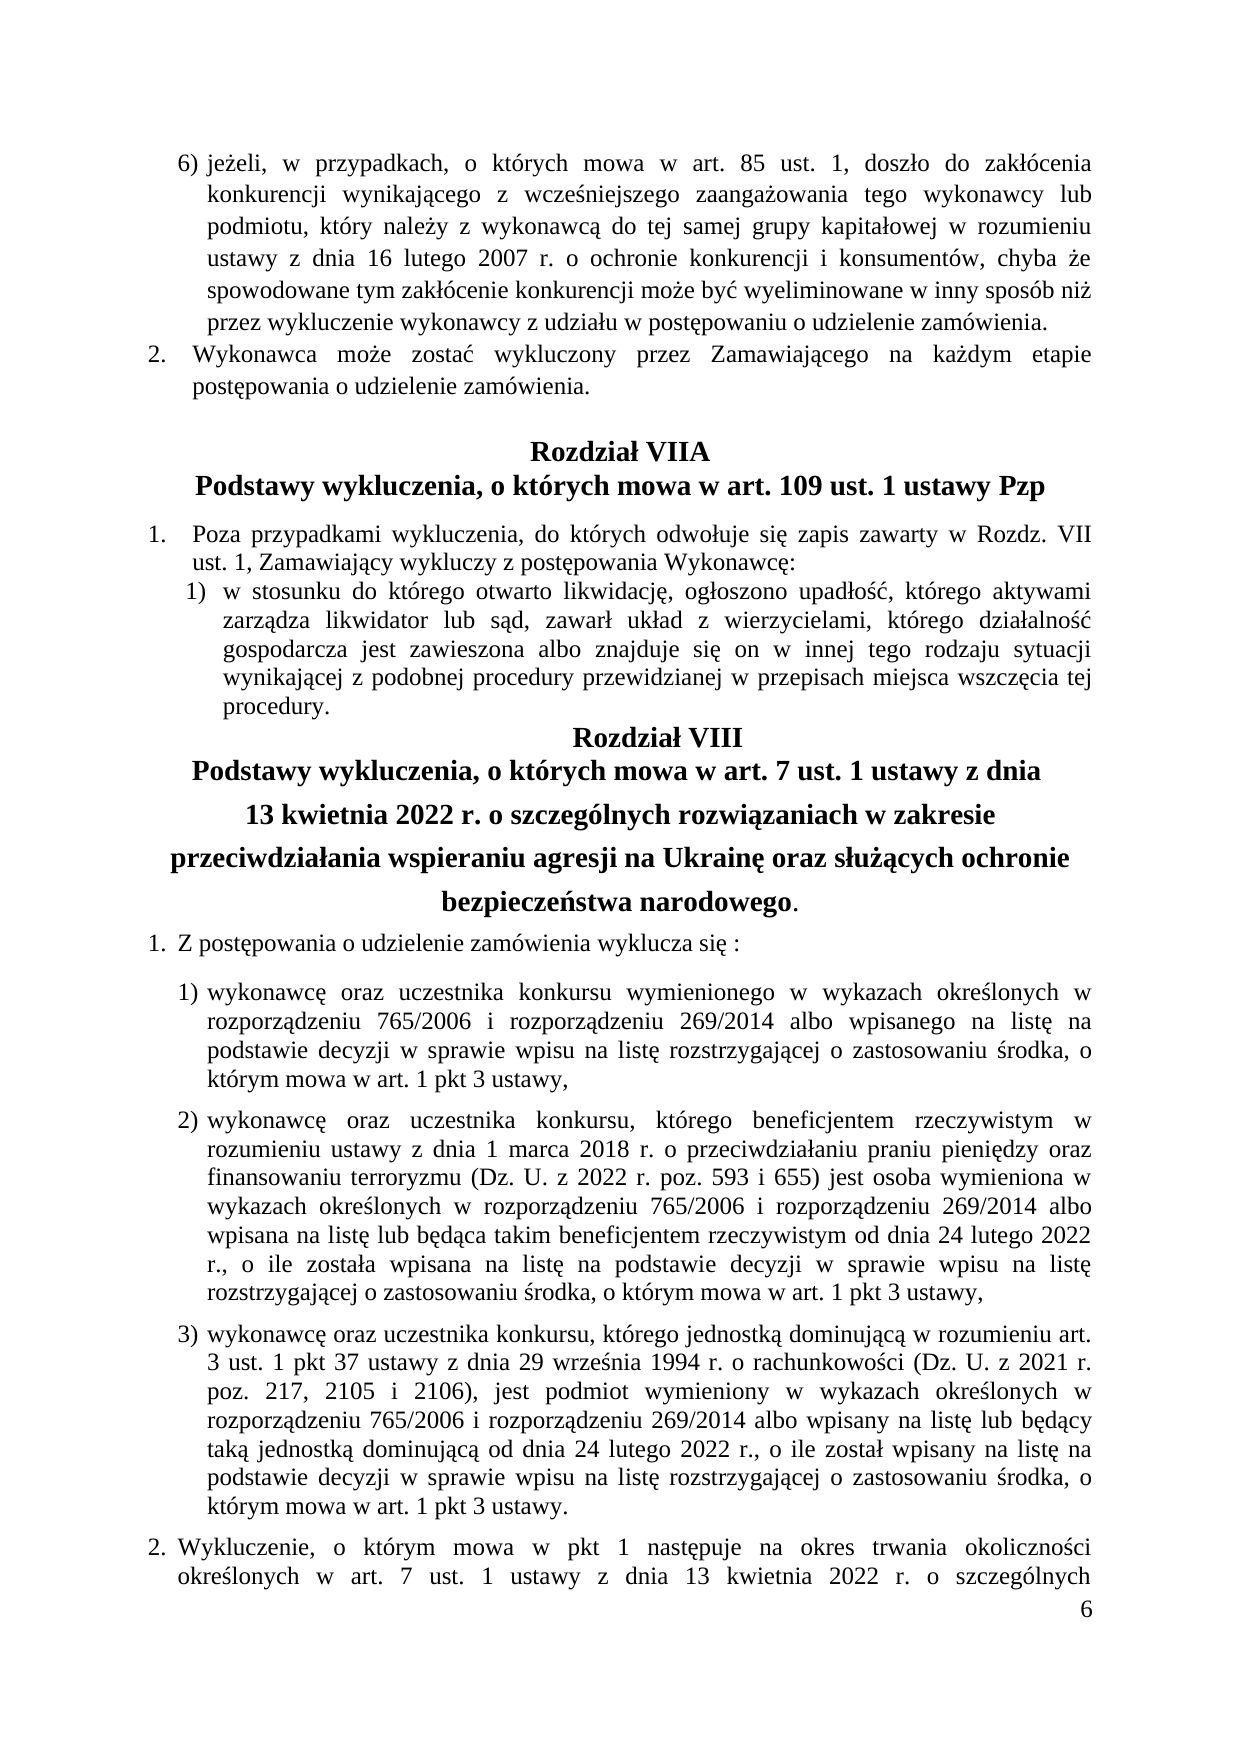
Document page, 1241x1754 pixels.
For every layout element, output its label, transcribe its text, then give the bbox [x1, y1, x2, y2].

text Rozdział VIIA [148, 434, 1093, 468]
text Rozdział VIII [223, 720, 1093, 753]
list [148, 1532, 1093, 1590]
list wykonawcę oraz uczestnika konkursu, którego jednostką dominującą w rozumieniu art. 3 ust. 1 pkt 37 ustawy z dnia 29 września 1994 r. o rachunkowości (Dz. U. z 2021 r. poz. 217, 2105 i 2106), jest podmiot wymieniony w wykazach określonych w rozporządzeniu 765/2006 i rozporządzeniu 269/2014 albo wpisany na listę lub będący taką jednostką dominującą od dnia 24 lutego 2022 r., o ile został wpisany na listę na podstawie decyzji w sprawie wpisu na listę rozstrzygającej o zastosowaniu środka, o którym mowa w art. 1 pkt 3 ustawy. [177, 1319, 1093, 1520]
list Podstawy wykluczenia, o których mowa w art. 7 ust. 1 ustawy z dnia 13 kwietnia 2022 r. o szczególnych rozwiązaniach w zakresie przeciwdziałania wspieraniu agresji na Ukrainę oraz służących ochronie bezpieczeństwa narodowego. [148, 753, 1093, 918]
list Wykonawca może zostać wykluczony przez Zamawiającego na każdym etapie postępowania o udzielenie zamówienia. [148, 339, 1093, 399]
text Podstawy wykluczenia, o których mowa w art. 109 ust. 1 ustawy Pzp [148, 468, 1093, 502]
list Z postępowania o udzielenie zamówienia wyklucza się : [148, 928, 1093, 956]
list jeżeli, w przypadkach, o których mowa w art. 85 ust. 1, doszło do zakłócenia konkurencji wynikającego z wcześniejszego zaangażowania tego wykonawcy lub podmiotu, który należy z wykonawcą do tej samej grupy kapitałowej w rozumieniu ustawy z dnia 16 lutego 2007 r. o ochronie konkurencji i konsumentów, chyba że spowodowane tym zakłócenie konkurencji może być wyeliminowane w inny sposób niż przez wykluczenie wykonawcy z udziału w postępowaniu o udzielenie zamówienia. [177, 148, 1093, 336]
list wykonawcę oraz uczestnika konkursu wymienionego w wykazach określonych w rozporządzeniu 765/2006 i rozporządzeniu 269/2014 albo wpisanego na listę na podstawie decyzji w sprawie wpisu na listę rozstrzygającej o zastosowaniu środka, o którym mowa w art. 1 pkt 3 ustawy, [177, 977, 1093, 1092]
list w stosunku do którego otwarto likwidację, ogłoszono upadłość, którego aktywami zarządza likwidator lub sąd, zawarł układ z wierzycielami, którego działalność gospodarcza jest zawieszona albo znajduje się on w innej tego rodzaju sytuacji wynikającej z podobnej procedury przewidzianej w przepisach miejsca wszczęcia tej procedury. [185, 576, 1093, 720]
list wykonawcę oraz uczestnika konkursu, którego beneficjentem rzeczywistym w rozumieniu ustawy z dnia 1 marca 2018 r. o przeciwdziałaniu praniu pieniędzy oraz finansowaniu terroryzmu (Dz. U. z 2022 r. poz. 593 i 655) jest osoba wymieniona w wykazach określonych w rozporządzeniu 765/2006 i rozporządzeniu 269/2014 albo wpisana na listę lub będąca takim beneficjentem rzeczywistym od dnia 24 lutego 2022 r., o ile została wpisana na listę na podstawie decyzji w sprawie wpisu na listę rozstrzygającej o zastosowaniu środka, o którym mowa w art. 1 pkt 3 ustawy, [177, 1105, 1093, 1306]
list Poza przypadkami wykluczenia, do których odwołuje się zapis zawarty w Rozdz. VII ust. 1, Zamawiający wykluczy z postępowania Wykonawcę: [148, 519, 1093, 576]
